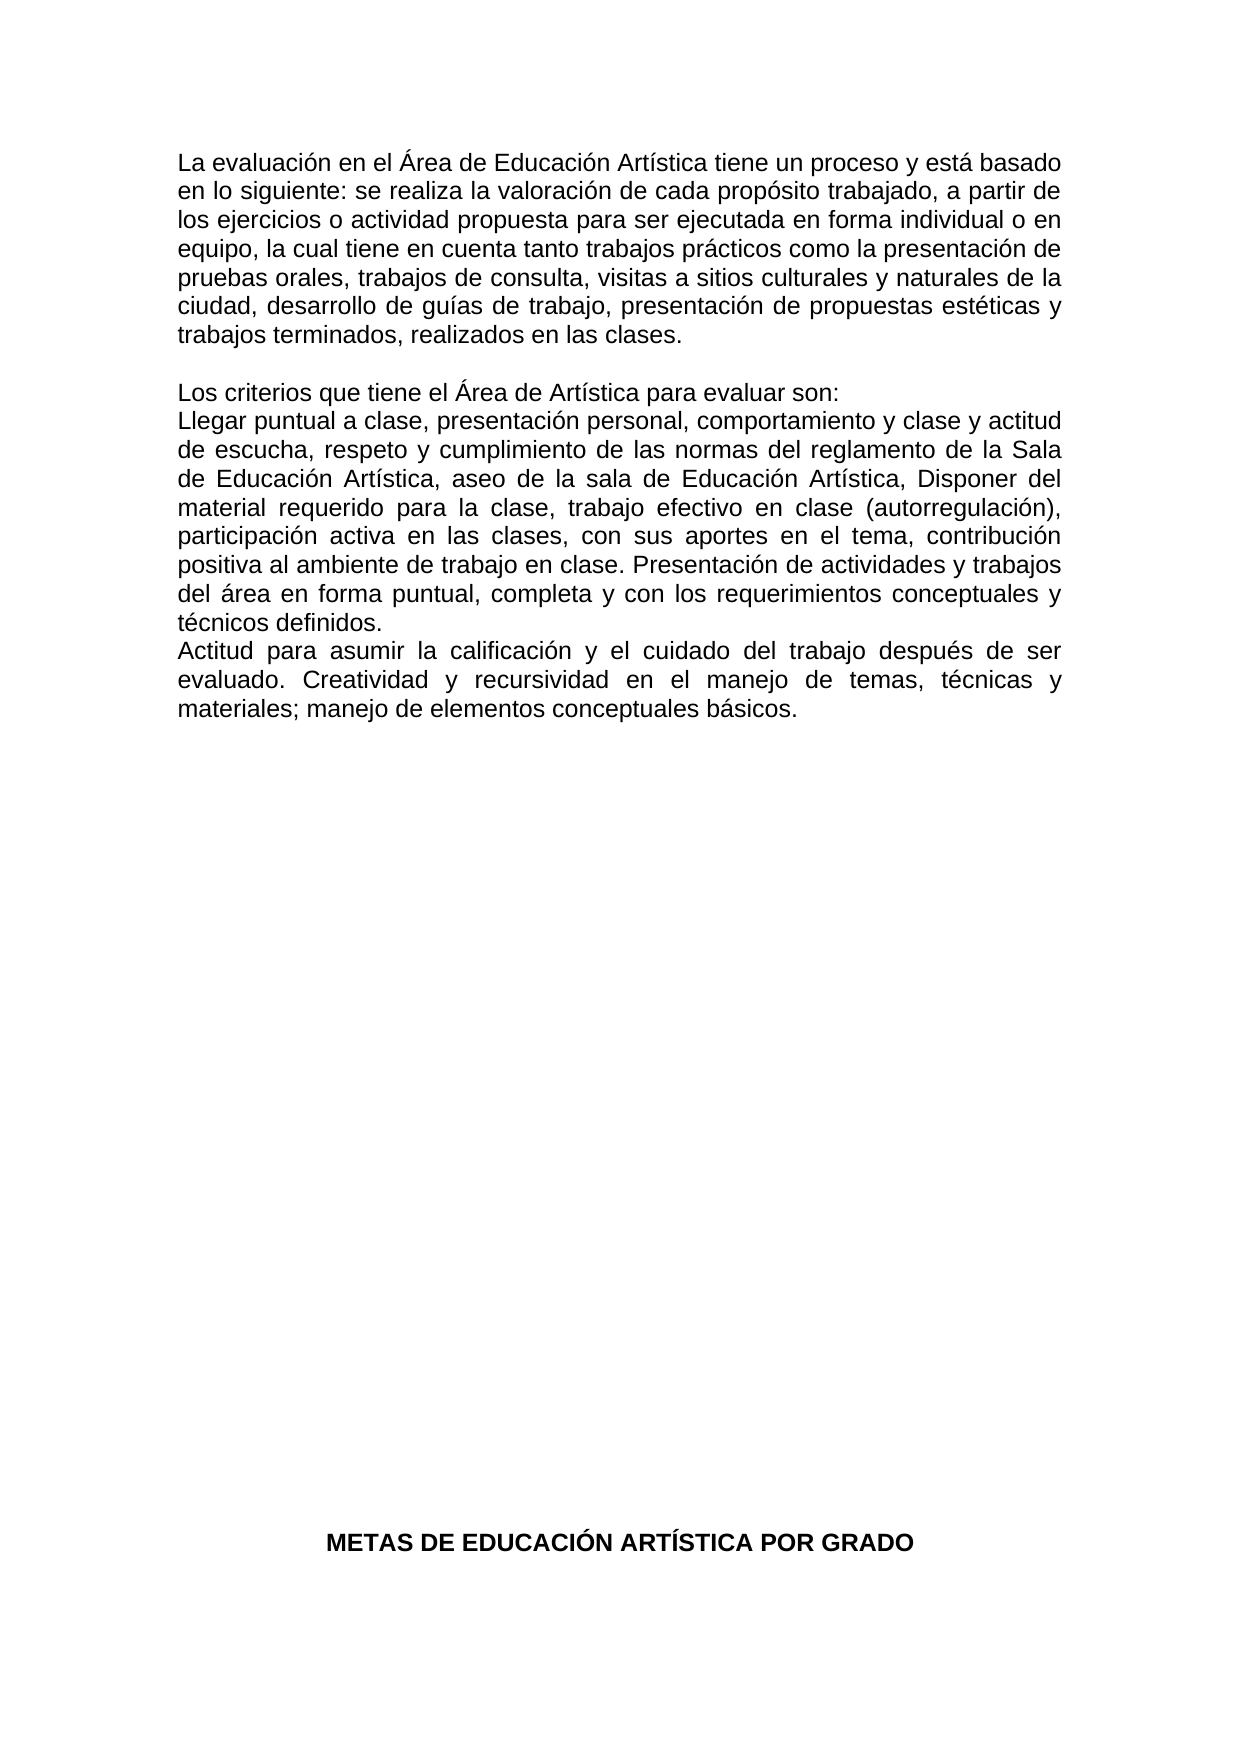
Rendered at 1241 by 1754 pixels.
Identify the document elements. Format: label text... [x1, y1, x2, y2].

text Actitud para asumir la calificación y el cuidado del trabajo después de ser evaluado. Creatividad y recursividad en el manejo de temas, técnicas y materiales; manejo de elementos conceptuales básicos. [177, 636, 1063, 723]
text Los criterios que tiene el Área de Artística para evaluar son: [177, 378, 1063, 406]
text Llegar puntual a clase, presentación personal, comportamiento y clase y actitud de escucha, respeto y cumplimiento de las normas del reglamento de la Sala de Educación Artística, aseo de la sala de Educación Artística, Disponer del material requerido para la clase, trabajo efectivo en clase (autorregulación), participación activa en las clases, con sus aportes en el tema, contribución positiva al ambiente de trabajo en clase. Presentación de actividades y trabajos del área en forma puntual, completa y con los requerimientos conceptuales y técnicos definidos. [177, 406, 1063, 636]
text METAS DE EDUCACIÓN ARTÍSTICA POR GRADO [177, 1528, 1063, 1556]
text La evaluación en el Área de Educación Artística tiene un proceso y está basado en lo siguiente: se realiza la valoración de cada propósito trabajado, a partir de los ejercicios o actividad propuesta para ser ejecutada en forma individual o en equipo, la cual tiene en cuenta tanto trabajos prácticos como la presentación de pruebas orales, trabajos de consulta, visitas a sitios culturales y naturales de la ciudad, desarrollo de guías de trabajo, presentación de propuestas estéticas y trabajos terminados, realizados en las clases. [177, 148, 1063, 349]
